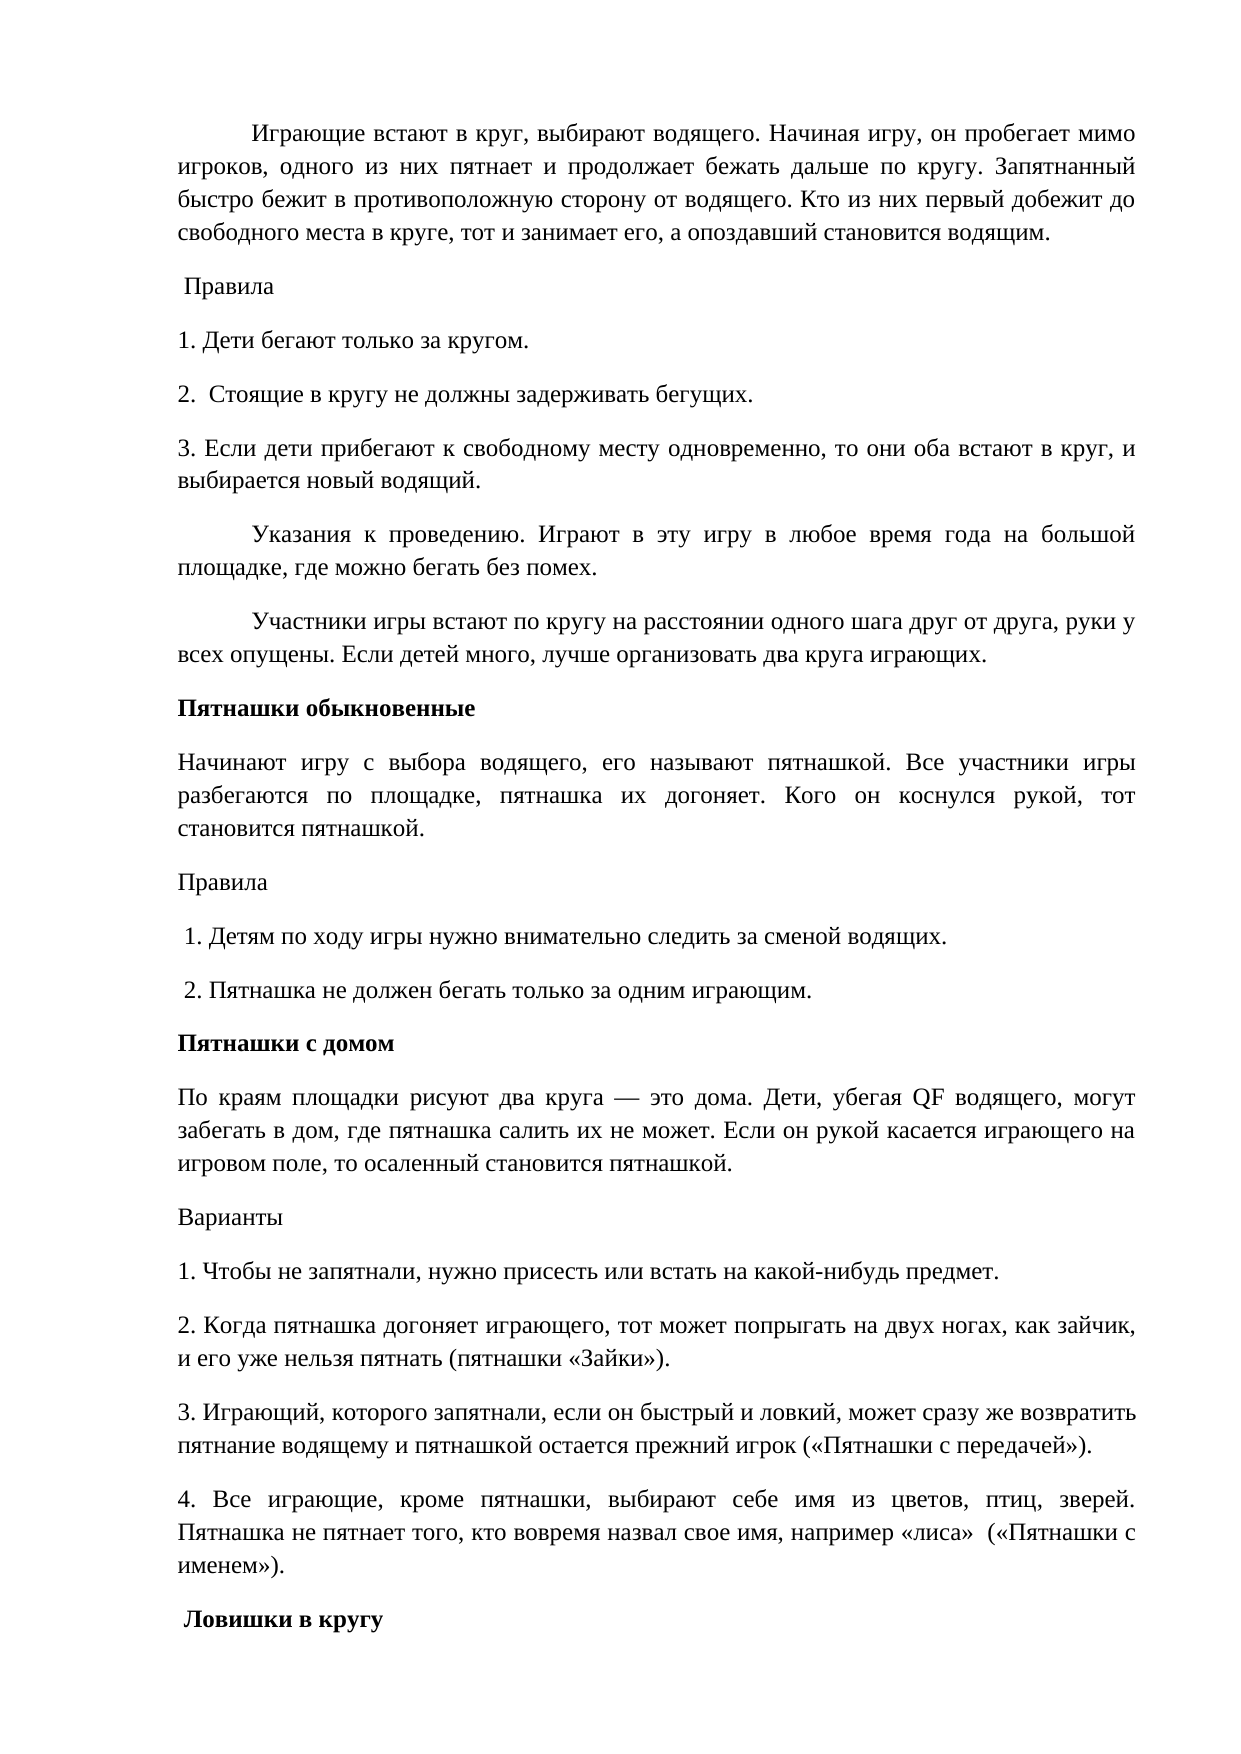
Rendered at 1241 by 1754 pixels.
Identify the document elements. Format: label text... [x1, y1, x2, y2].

text Пятнашки обыкновенные [177, 693, 1137, 722]
text Участники игры встают по кругу на расстоянии одного шага друг от друга, руки у всех опущены. Если детей много, лучше организовать два круга играющих. [177, 606, 1137, 668]
text 3. Играющий, которого запятнали, если он быстрый и ловкий, может сразу же возвратить пятнание водящему и пятнашкой остается прежний игрок («Пятнашки с передачей»). [177, 1397, 1137, 1459]
text Правила [177, 271, 1137, 300]
text Пятнашки с домом [177, 1028, 1137, 1057]
text По краям площадки рисуют два круга — это дома. Дети, убегая QF водящего, могут забегать в дом, где пятнашка салить их не может. Если он рукой касается играющего на игровом поле, то осаленный становится пятнашкой. [177, 1082, 1137, 1177]
text Варианты [177, 1202, 1137, 1231]
text 2. Когда пятнашка догоняет играющего, тот может попрыгать на двух ногах, как зайчик, и его уже нельзя пятнать (пятнашки «Зайки»). [177, 1310, 1137, 1372]
text 2. Стоящие в кругу не должны задерживать бегущих. [177, 379, 1137, 407]
text Играющие встают в круг, выбирают водящего. Начиная игру, он пробегает мимо игроков, одного из них пятнает и продолжает бежать дальше по кругу. Запятнанный быстро бежит в противоположную сторону от водящего. Кто из них первый добежит до свободного места в круге, тот и занимает его, а опоздавший становится водящим. [177, 118, 1137, 246]
text 3. Если дети прибегают к свободному месту одновременно, то они оба встают в круг, и выбирается новый водящий. [177, 433, 1137, 494]
text 1. Детям по ходу игры нужно внимательно следить за сменой водящих. [177, 921, 1137, 949]
text Правила [177, 867, 1137, 896]
text 4. Все играющие, кроме пятнашки, выбирают себе имя из цветов, птиц, зверей. Пятнашка не пятнает того, кто вовремя назвал свое имя, например «лиса» («Пятнашки с именем»). [177, 1484, 1137, 1578]
text 1. Чтобы не запятнали, нужно присесть или встать на какой-нибудь предмет. [177, 1256, 1137, 1285]
text 1. Дети бегают только за кругом. [177, 325, 1137, 354]
text Указания к проведению. Играют в эту игру в любое время года на большой площадке, где можно бегать без помех. [177, 519, 1137, 581]
text Ловишки в кругу [177, 1604, 1137, 1632]
text 2. Пятнашка не должен бегать только за одним играющим. [177, 975, 1137, 1003]
text Начинают игру с выбора водящего, его называют пятнашкой. Все участники игры разбегаются по площадке, пятнашка их догоняет. Кого он коснулся рукой, тот становится пятнашкой. [177, 747, 1137, 842]
